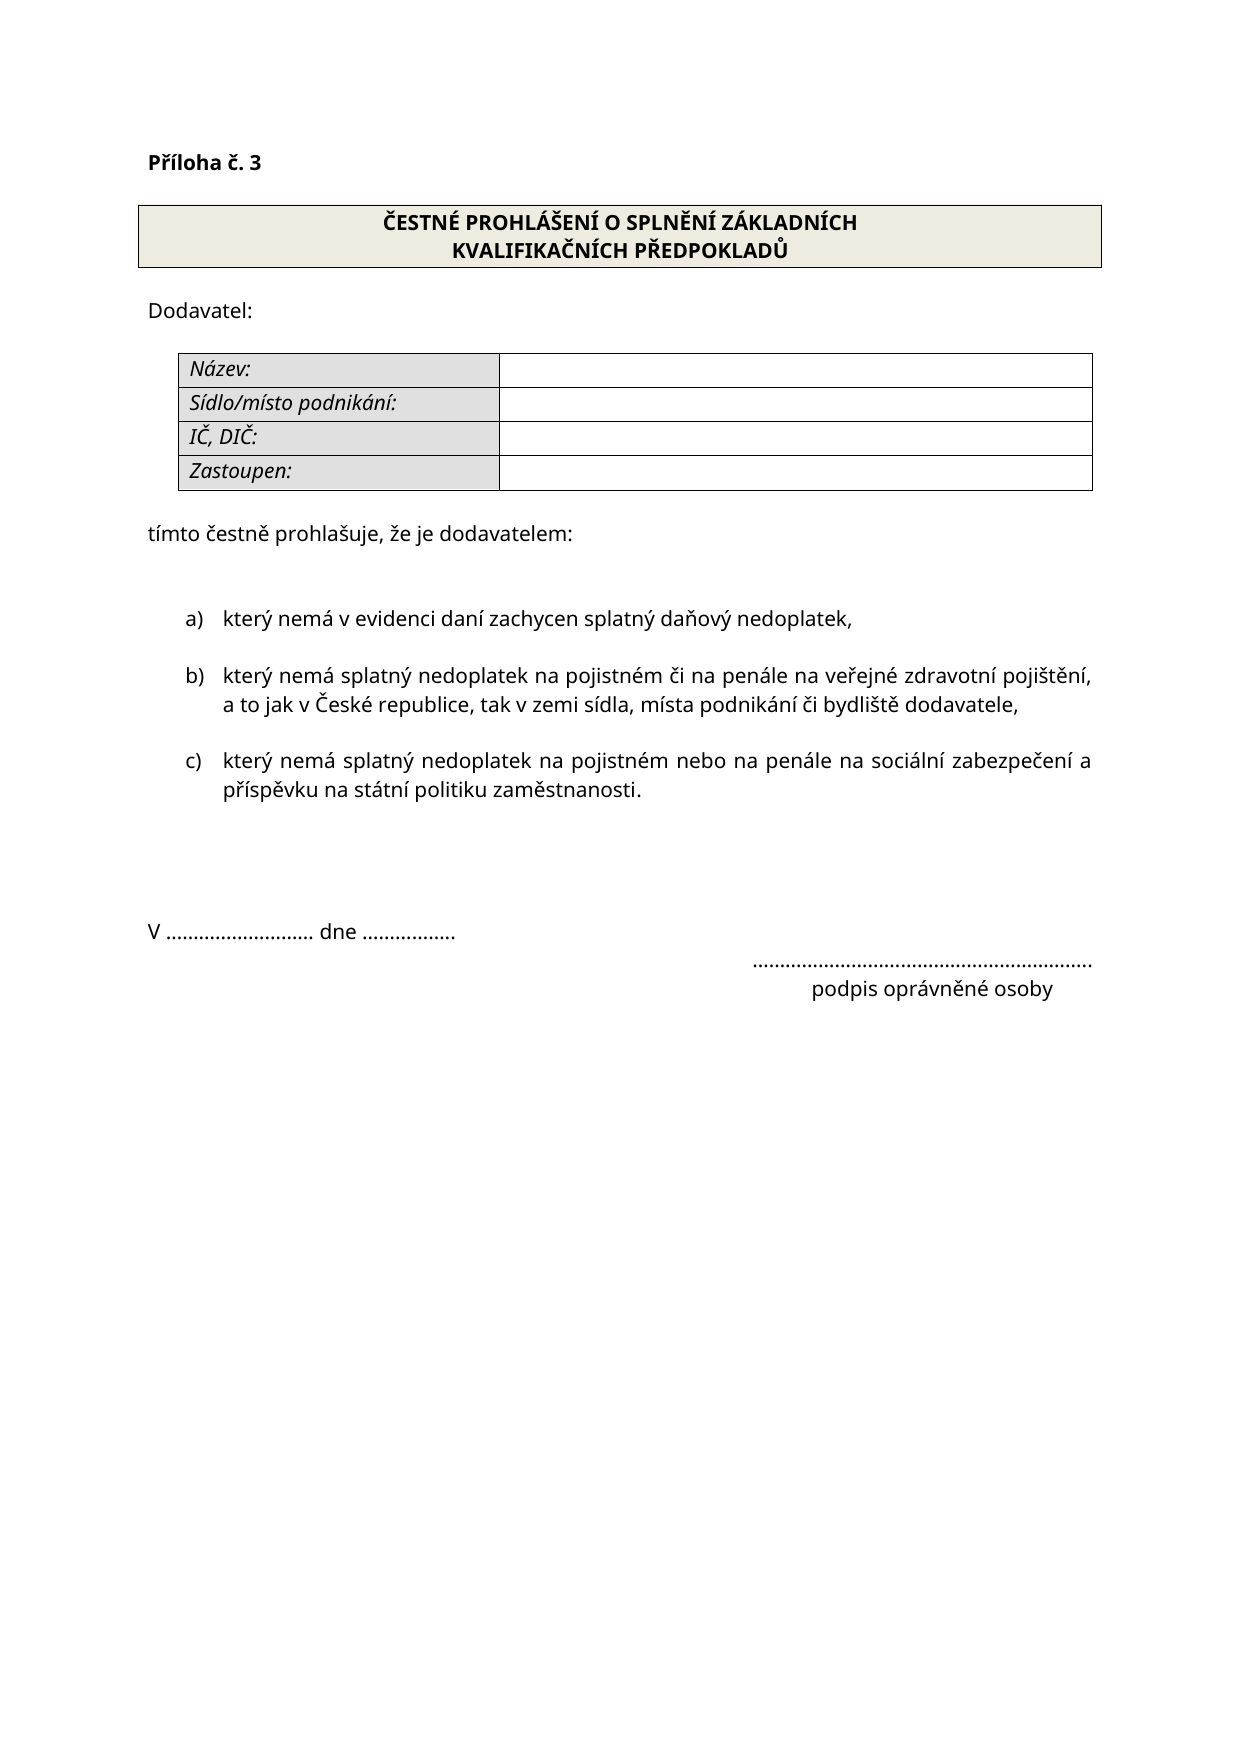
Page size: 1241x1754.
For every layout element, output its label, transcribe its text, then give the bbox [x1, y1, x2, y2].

table_cell [500, 388, 1092, 421]
text …………………………………………………….. [148, 946, 1093, 974]
text ČESTNÉ PROHLÁŠENÍ O SPLNĚNÍ ZÁKLADNÍCH [139, 206, 1101, 233]
table_header Název: [179, 354, 499, 387]
text Příloha č. 3 [148, 148, 1093, 176]
list který nemá v evidenci daní zachycen splatný daňový nedoplatek, [185, 604, 1093, 633]
list který nemá splatný nedoplatek na pojistném či na penále na veřejné zdravotní pojištění, a to jak v České republice, tak v zemi sídla, místa podnikání či bydliště dodavatele, [185, 661, 1093, 718]
table_cell Sídlo/místo podnikání: [179, 388, 499, 421]
table_cell [500, 456, 1092, 489]
list který nemá splatný nedoplatek na pojistném nebo na penále na sociální zabezpečení a příspěvku na státní politiku zaměstnanosti. [185, 747, 1093, 803]
text podpis oprávněné osoby [811, 974, 1093, 1002]
text Dodavatel: [148, 296, 1093, 324]
table_cell [500, 422, 1092, 455]
table_cell Zastoupen: [179, 456, 499, 489]
text KVALIFIKAČNÍCH PŘEDPOKLADŮ [139, 233, 1101, 267]
table_cell IČ, DIČ: [179, 422, 499, 455]
text V ……………………… dne …………….. [148, 917, 1093, 946]
table_header [500, 354, 1092, 387]
text tímto čestně prohlašuje, že je dodavatelem: [148, 519, 1093, 547]
